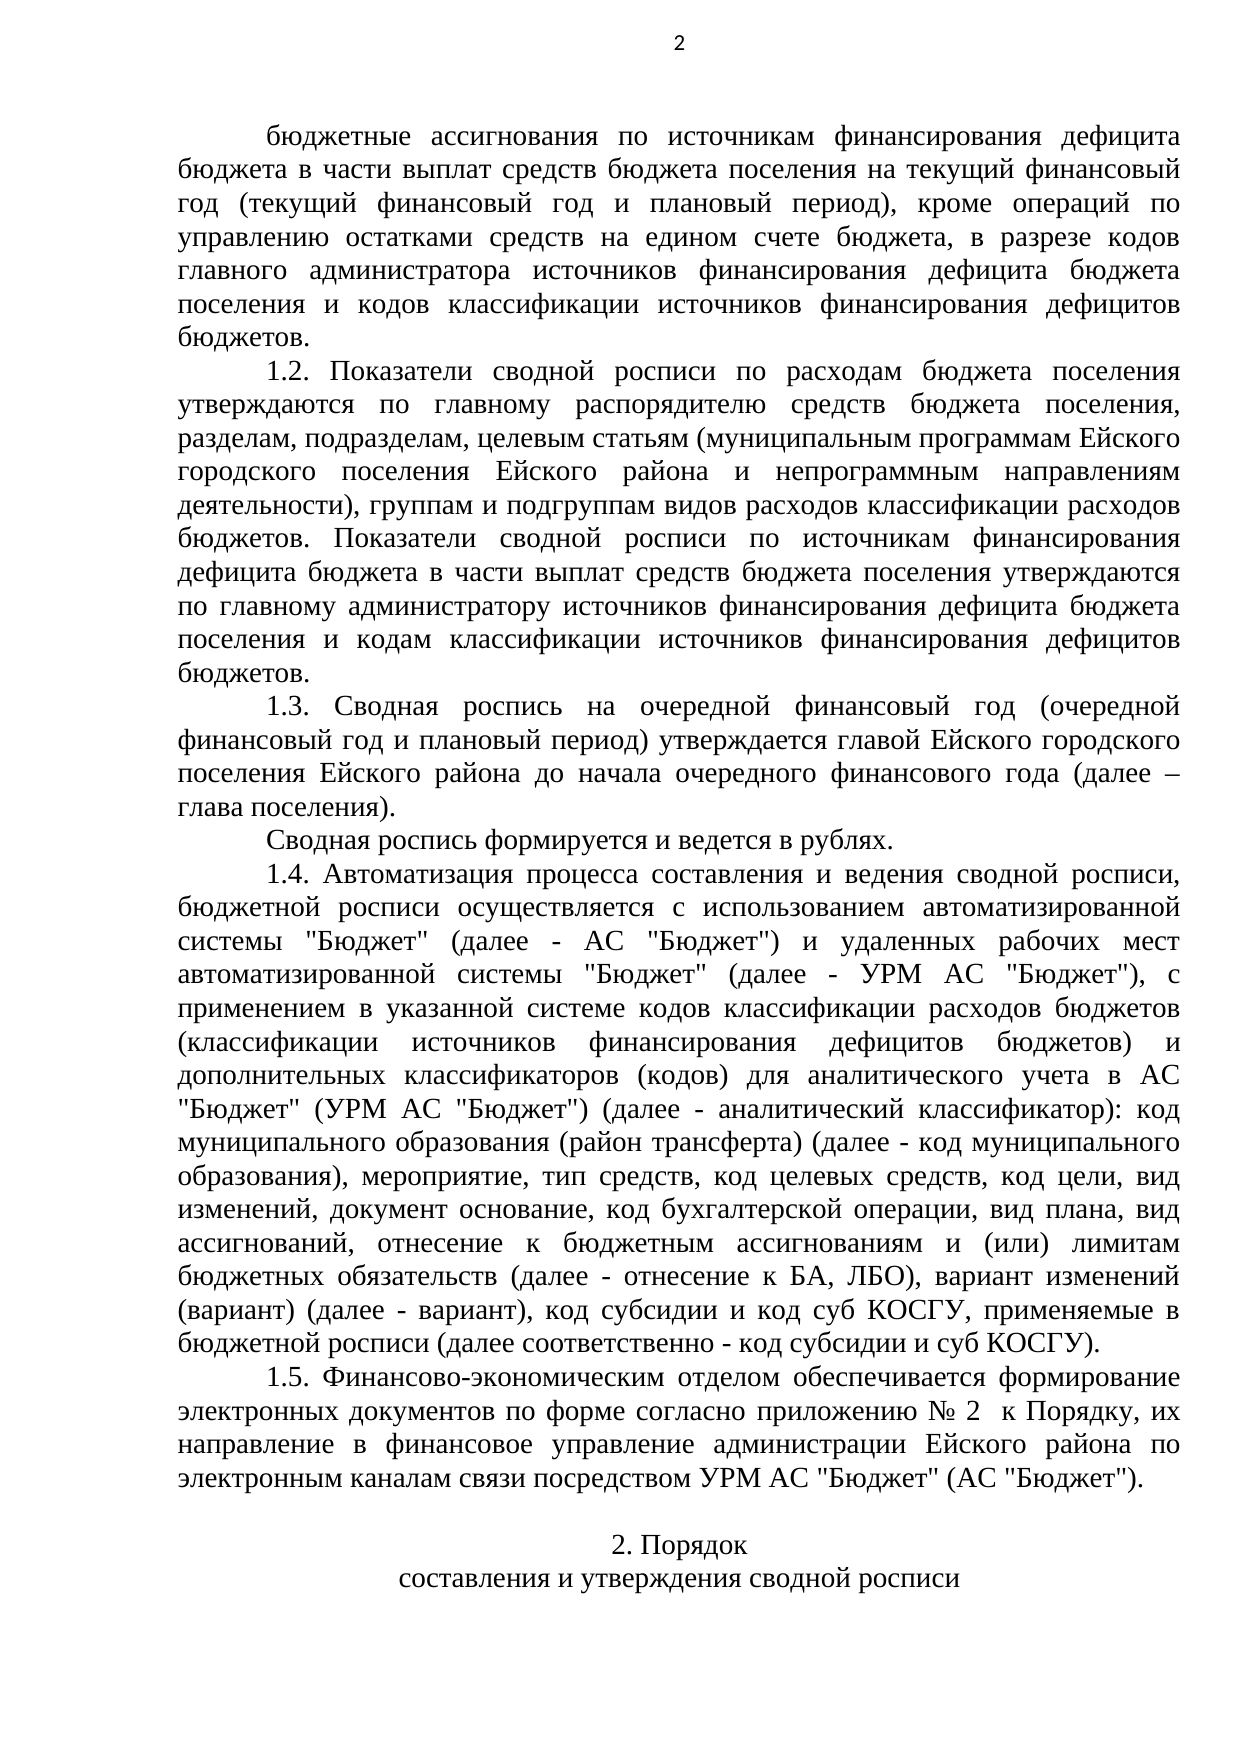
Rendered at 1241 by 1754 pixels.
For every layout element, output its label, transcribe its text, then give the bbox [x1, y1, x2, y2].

text составления и утверждения сводной росписи [177, 1560, 1181, 1594]
text 1.5. Финансово-экономическим отделом обеспечивается формирование электронных документов по форме согласно приложению № 2 к Порядку, их направление в финансовое управление администрации Ейского района по электронным каналам связи посредством УРМ АС "Бюджет" (АС "Бюджет"). [177, 1359, 1181, 1493]
text бюджетные ассигнования по источникам финансирования дефицита бюджета в части выплат средств бюджета поселения на текущий финансовый год (текущий финансовый год и плановый период), кроме операций по управлению остатками средств на едином счете бюджета, в разрезе кодов главного администратора источников финансирования дефицита бюджета поселения и кодов классификации источников финансирования дефицитов бюджетов. [177, 118, 1181, 353]
text 1.3. Сводная роспись на очередной финансовый год (очередной финансовый год и плановый период) утверждается главой Ейского городского поселения Ейского района до начала очередного финансового года (далее – глава поселения). [177, 688, 1181, 822]
text 2. Порядок [177, 1527, 1181, 1560]
text 1.4. Автоматизация процесса составления и ведения сводной росписи, бюджетной росписи осуществляется с использованием автоматизированной системы "Бюджет" (далее - АС "Бюджет") и удаленных рабочих мест автоматизированной системы "Бюджет" (далее - УРМ АС "Бюджет"), с применением в указанной системе кодов классификации расходов бюджетов (классификации источников финансирования дефицитов бюджетов) и дополнительных классификаторов (кодов) для аналитического учета в АС "Бюджет" (УРМ АС "Бюджет") (далее - аналитический классификатор): код муниципального образования (район трансферта) (далее - код муниципального образования), мероприятие, тип средств, код целевых средств, код цели, вид изменений, документ основание, код бухгалтерской операции, вид плана, вид ассигнований, отнесение к бюджетным ассигнованиям и (или) лимитам бюджетных обязательств (далее - отнесение к БА, ЛБО), вариант изменений (вариант) (далее - вариант), код субсидии и код суб КОСГУ, применяемые в бюджетной росписи (далее соответственно - код субсидии и суб КОСГУ). [177, 856, 1181, 1359]
text 1.2. Показатели сводной росписи по расходам бюджета поселения утверждаются по главному распорядителю средств бюджета поселения, разделам, подразделам, целевым статьям (муниципальным программам Ейского городского поселения Ейского района и непрограммным направлениям деятельности), группам и подгруппам видов расходов классификации расходов бюджетов. Показатели сводной росписи по источникам финансирования дефицита бюджета в части выплат средств бюджета поселения утверждаются по главному администратору источников финансирования дефицита бюджета поселения и кодам классификации источников финансирования дефицитов бюджетов. [177, 353, 1181, 688]
text Сводная роспись формируется и ведется в рублях. [177, 822, 1181, 856]
